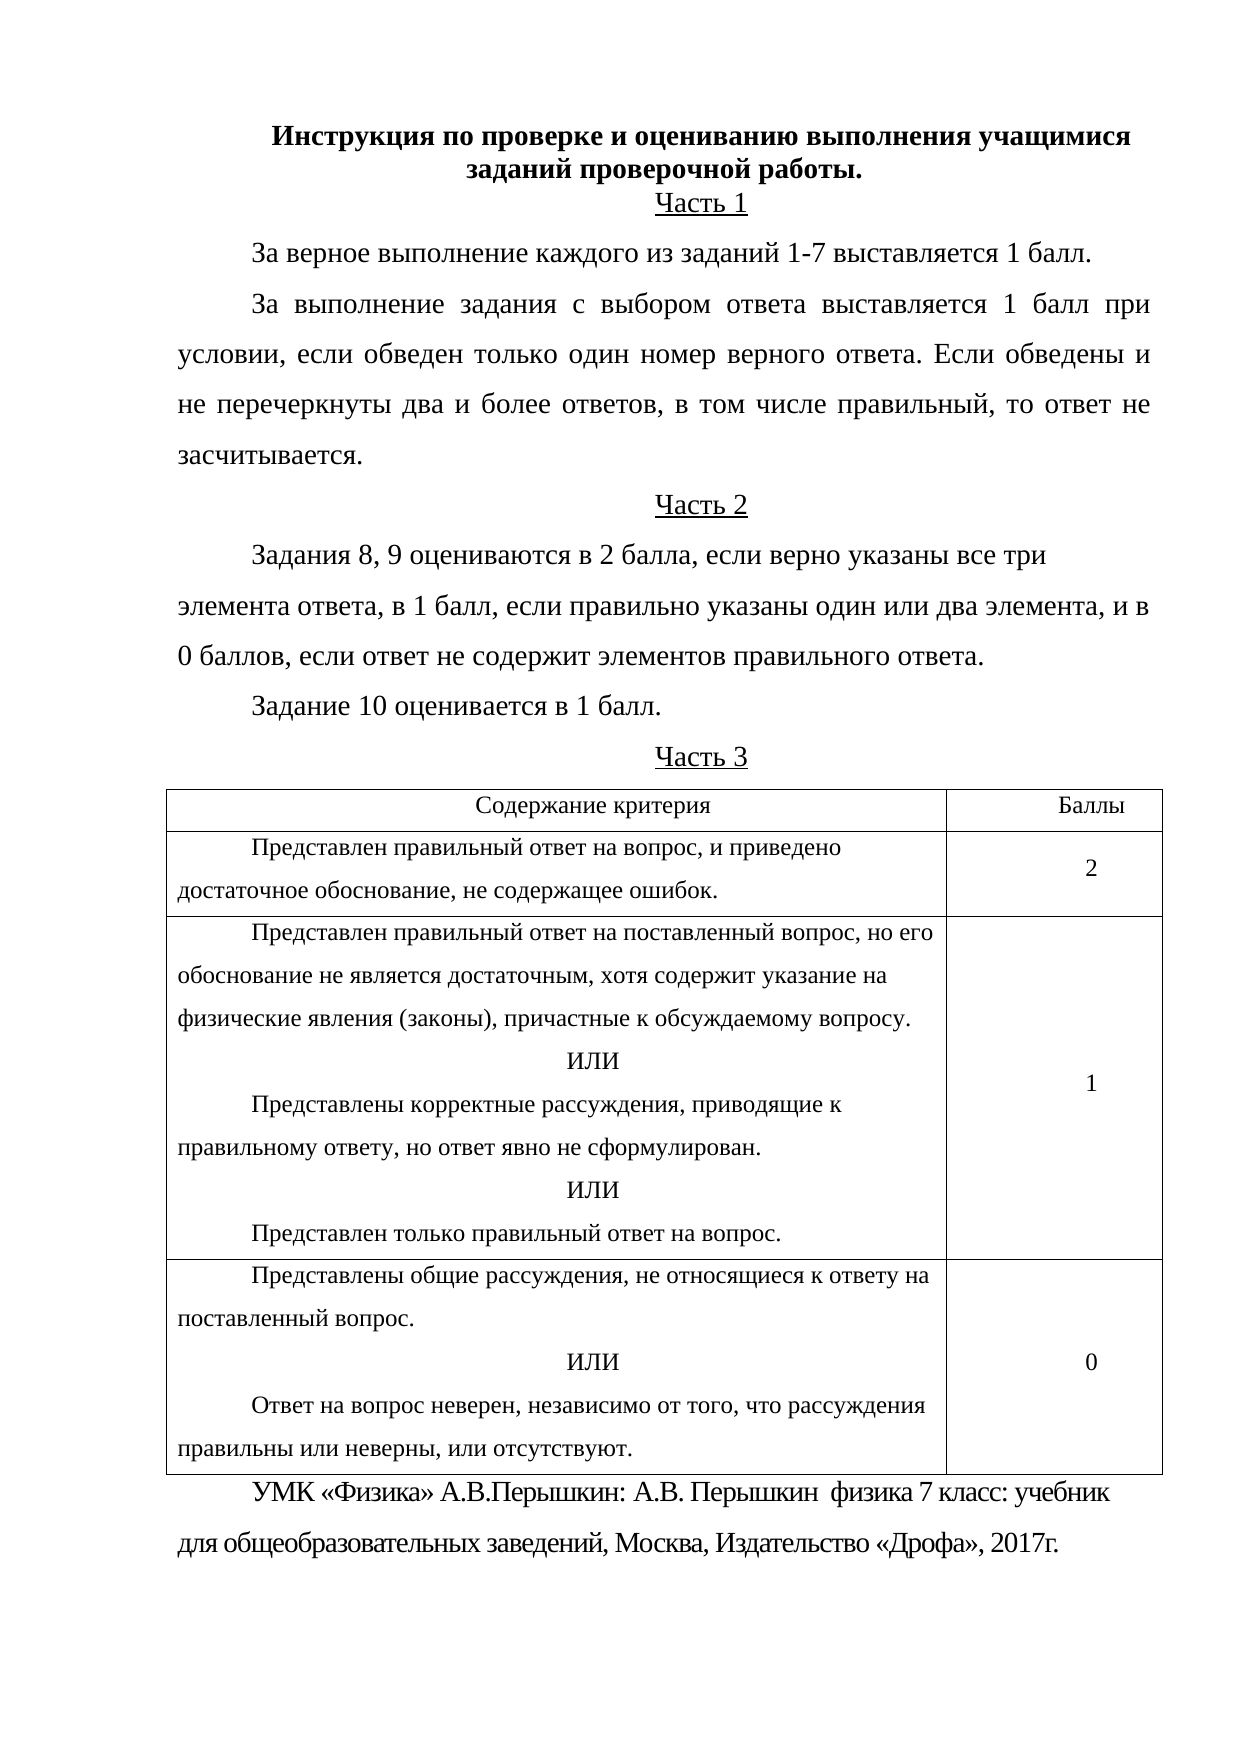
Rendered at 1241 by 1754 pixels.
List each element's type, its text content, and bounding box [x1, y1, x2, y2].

text За верное выполнение каждого из заданий 1-7 выставляется 1 балл. [177, 236, 1152, 269]
text Задания 8, 9 оцениваются в 2 балла, если верно указаны все три элемента ответа, в 1 балл, если правильно указаны один или два элемента, и в 0 баллов, если ответ не содержит элементов правильного ответа. [177, 537, 1152, 672]
text Часть 1 [177, 185, 1152, 219]
text Часть 2 [177, 487, 1152, 521]
table_header Баллы [947, 790, 1162, 831]
table_cell 1 [947, 917, 1162, 1259]
text За выполнение задания с выбором ответа выставляется 1 балл при условии, если обведен только один номер верного ответа. Если обведены и не перечеркнуты два и более ответов, в том числе правильный, то ответ не засчитывается. [177, 286, 1152, 470]
table_cell 0 [947, 1260, 1162, 1473]
text Инструкция по проверке и оцениванию выполнения учащимися заданий проверочной работы. [177, 118, 1152, 185]
table_cell Представлен правильный ответ на вопрос, и приведено достаточное обоснование, не содержащее ошибок. [167, 832, 946, 916]
text Задание 10 оценивается в 1 балл. [177, 688, 1152, 722]
table_cell Представлен правильный ответ на поставленный вопрос, но его обоснование не является достаточным, хотя содержит указание на физические явления (законы), причастные к обсуждаемому вопросу. ИЛИ Представлены корректные рассуждения, приводящие к правильному ответу, но ответ явно не сформулирован. ИЛИ Представлен только правильный ответ на вопрос. [167, 917, 946, 1259]
title УМК «Физика» А.В.Перышкин: А.В. Перышкин физика 7 класс: учебник для общеобразовательных заведений, Москва, Издательство «Дрофа», 2017г. [177, 1475, 1152, 1558]
table_cell 2 [947, 832, 1162, 916]
table_cell Представлены общие рассуждения, не относящиеся к ответу на поставленный вопрос. ИЛИ Ответ на вопрос неверен, независимо от того, что рассуждения правильны или неверны, или отсутствуют. [167, 1260, 946, 1473]
table_header Содержание критерия [167, 790, 946, 831]
text Часть 3 [177, 739, 1152, 772]
